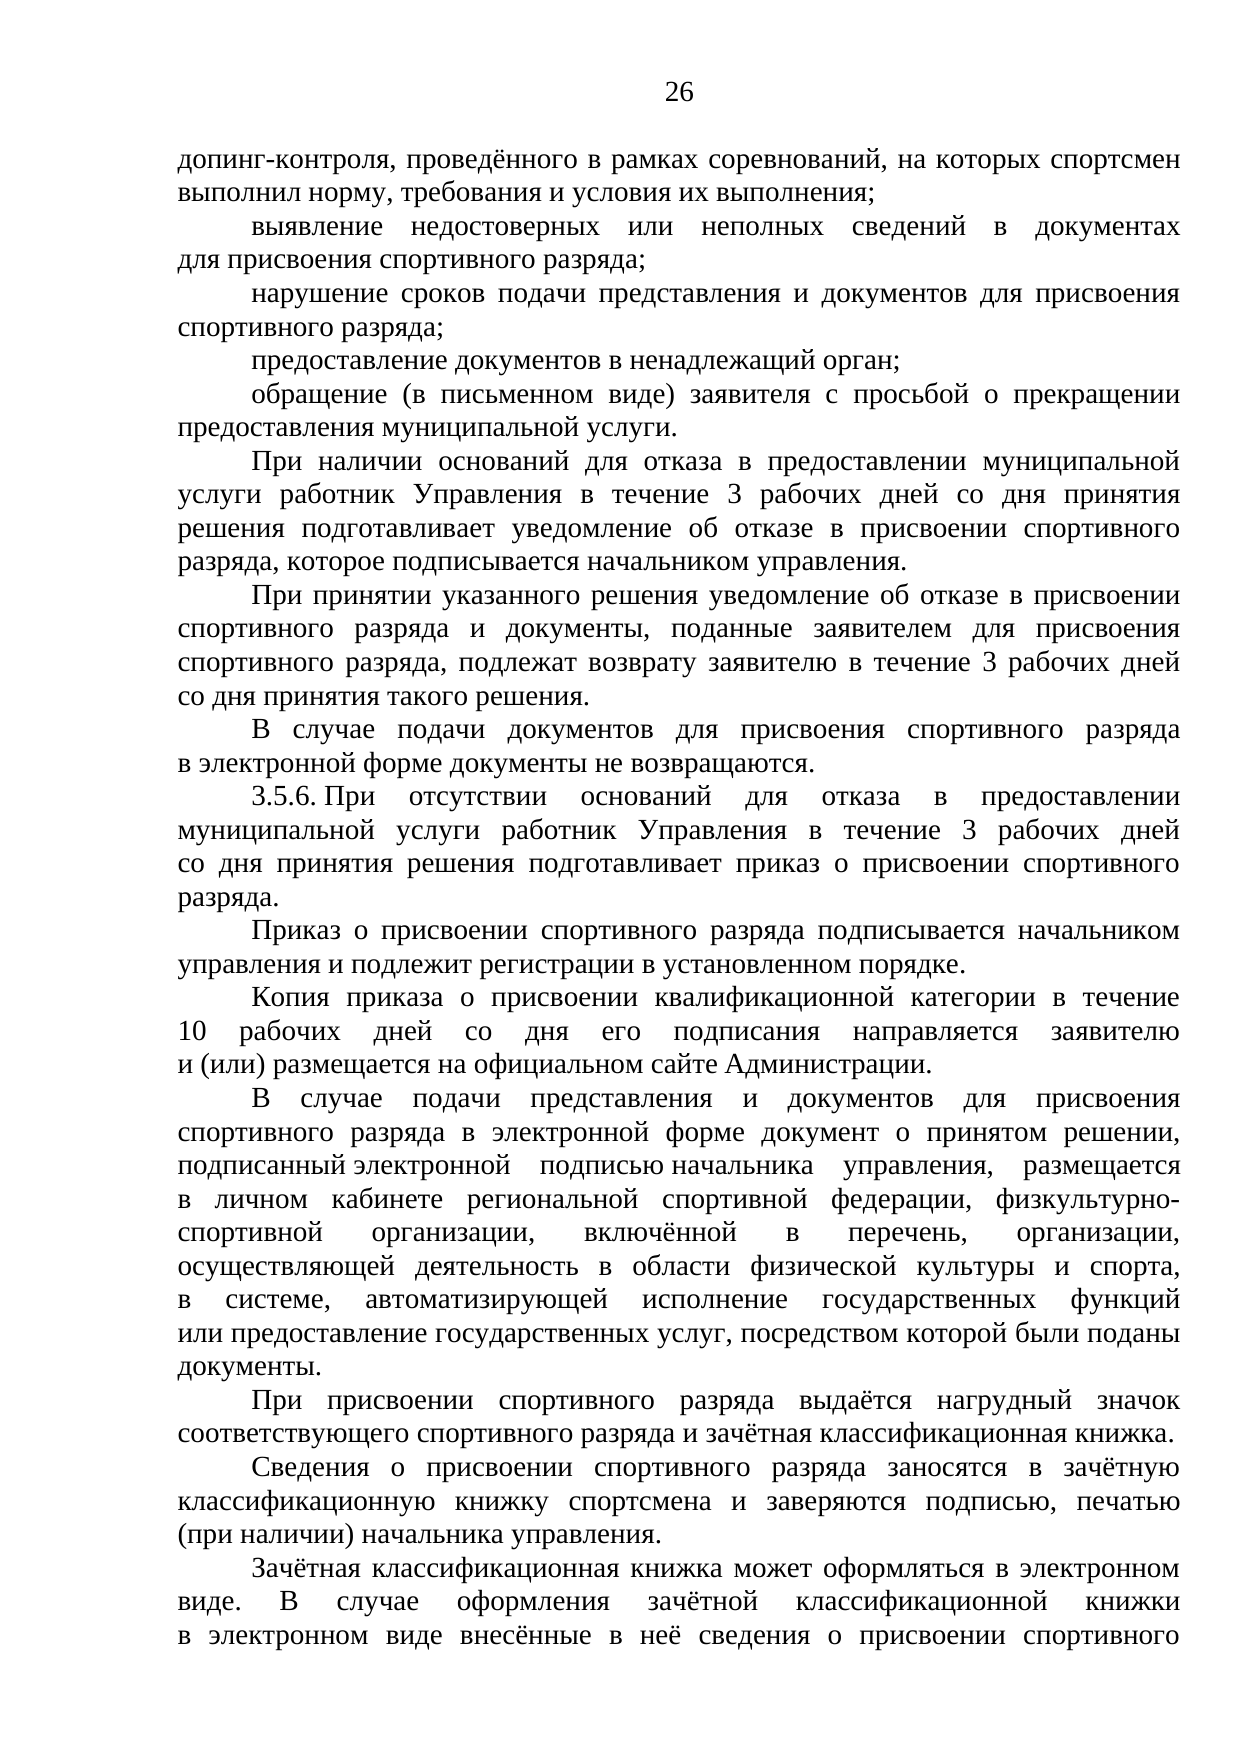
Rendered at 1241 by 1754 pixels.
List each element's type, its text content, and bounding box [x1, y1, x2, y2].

text Сведения о присвоении спортивного разряда заносятся в зачётную классификационную книжку спортсмена и заверяются подписью, печатью (при наличии) начальника управления. [177, 1449, 1181, 1550]
text 3.5.6. При отсутствии оснований для отказа в предоставлении муниципальной услуги работник Управления в течение 3 рабочих дней со дня принятия решения подготавливает приказ о присвоении спортивного разряда. [177, 778, 1181, 912]
text При наличии оснований для отказа в предоставлении муниципальной услуги работник Управления в течение 3 рабочих дней со дня принятия решения подготавливает уведомление об отказе в присвоении спортивного разряда, которое подписывается начальником управления. [177, 443, 1181, 577]
text Копия приказа о присвоении квалификационной категории в течение 10 рабочих дней со дня его подписания направляется заявителю и (или) размещается на официальном сайте Администрации. [177, 979, 1181, 1080]
text При принятии указанного решения уведомление об отказе в присвоении спортивного разряда и документы, поданные заявителем для присвоения спортивного разряда, подлежат возврату заявителю в течение 3 рабочих дней со дня принятия такого решения. [177, 577, 1181, 711]
text обращение (в письменном виде) заявителя с просьбой о прекращении предоставления муниципальной услуги. [177, 376, 1181, 443]
text нарушение сроков подачи представления и документов для присвоения спортивного разряда; [177, 275, 1181, 342]
text В случае подачи представления и документов для присвоения спортивного разряда в электронной форме документ о принятом решении, подписанный электронной подписью начальника управления, размещается в личном кабинете региональной спортивной федерации, физкультурно-спортивной организации, включённой в перечень, организации, осуществляющей деятельность в области физической культуры и спорта, в системе, автоматизирующей исполнение государственных функций или предоставление государственных услуг, посредством которой были поданы документы. [177, 1080, 1181, 1382]
text предоставление документов в ненадлежащий орган; [177, 342, 1181, 376]
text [177, 1550, 1181, 1650]
text выявление недостоверных или неполных сведений в документах для присвоения спортивного разряда; [177, 208, 1181, 275]
text При присвоении спортивного разряда выдаётся нагрудный значок соответствующего спортивного разряда и зачётная классификационная книжка. [177, 1382, 1181, 1449]
text В случае подачи документов для присвоения спортивного разряда в электронной форме документы не возвращаются. [177, 711, 1181, 778]
text Приказ о присвоении спортивного разряда подписывается начальником управления и подлежит регистрации в установленном порядке. [177, 912, 1181, 979]
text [177, 141, 1181, 208]
